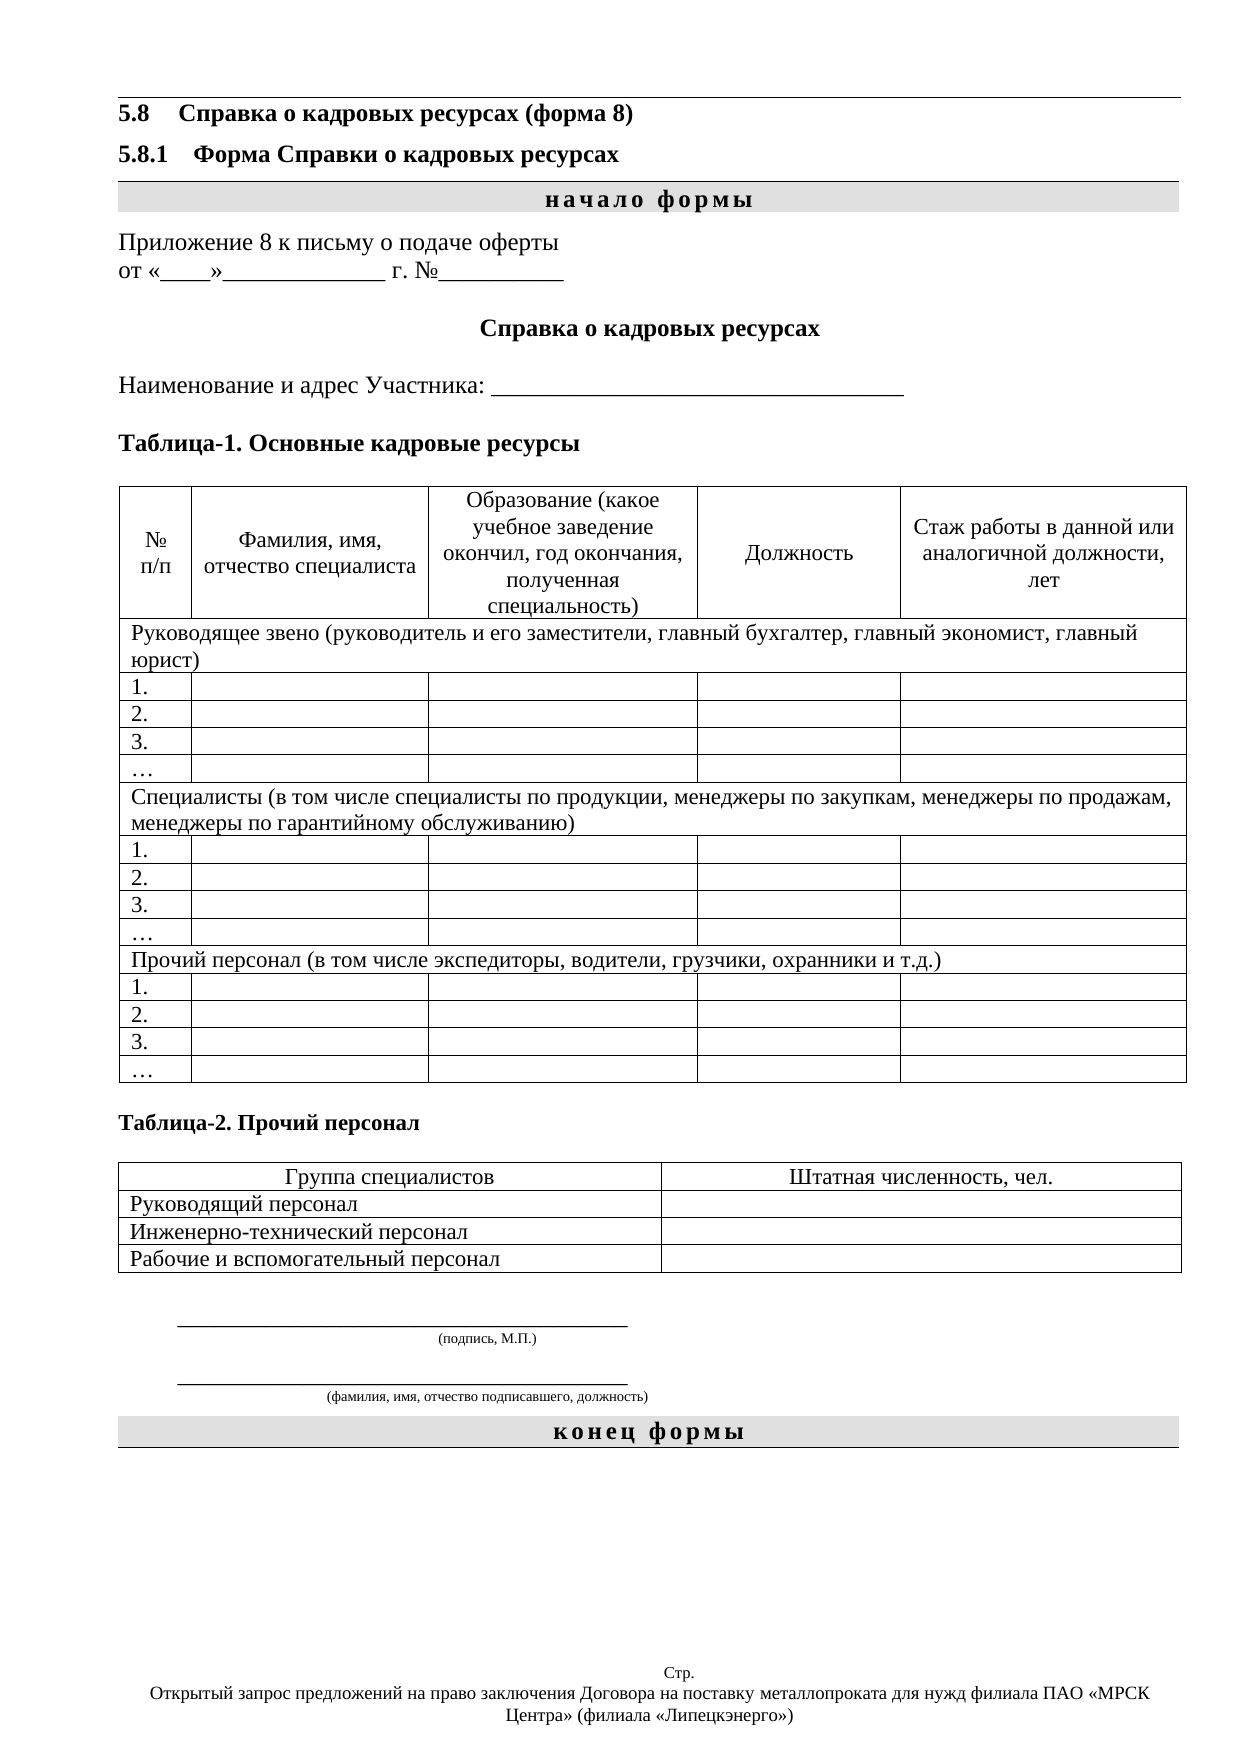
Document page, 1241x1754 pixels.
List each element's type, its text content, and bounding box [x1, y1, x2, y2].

text ____________________________________ [118, 1359, 1181, 1388]
table_header Фамилия, имя, отчество специалиста [192, 487, 428, 618]
table_cell [192, 755, 428, 782]
table_cell [901, 1028, 1186, 1054]
table_cell [662, 1191, 1181, 1217]
table_cell [120, 974, 191, 1000]
table_cell [120, 728, 191, 754]
table_cell … [120, 919, 191, 945]
text Таблица-1. Основные кадровые ресурсы [118, 428, 1181, 457]
table_cell [698, 891, 900, 918]
table_cell Рабочие и вспомогательный персонал [119, 1245, 661, 1272]
table_cell [429, 864, 697, 890]
table_cell [192, 891, 428, 918]
table_cell [429, 1028, 697, 1054]
table_cell [429, 701, 697, 727]
table_cell … [120, 755, 191, 782]
subtitle Справка о кадровых ресурсах (форма 8) [118, 98, 1181, 127]
table_cell [120, 1028, 191, 1054]
table_cell [698, 755, 900, 782]
table_cell [698, 974, 900, 1000]
table_cell [192, 1001, 428, 1027]
text начало формы [118, 182, 1179, 212]
table_cell [662, 1245, 1181, 1272]
table_cell [192, 974, 428, 1000]
table_cell [429, 728, 697, 754]
table_cell [901, 673, 1186, 699]
table_cell [192, 728, 428, 754]
table_cell [698, 701, 900, 727]
text (подпись, М.П.) [118, 1330, 797, 1359]
table_cell [901, 974, 1186, 1000]
table_header № п/п [120, 487, 191, 618]
table_cell [698, 836, 900, 863]
table_cell [901, 836, 1186, 863]
table_cell [429, 755, 697, 782]
table_header Стаж работы в данной или аналогичной должности, лет [901, 487, 1186, 618]
table_header Должность [698, 487, 900, 618]
table_cell [192, 701, 428, 727]
text ____________________________________ [118, 1301, 1181, 1330]
subtitle Форма Справки о кадровых ресурсах [118, 139, 1181, 168]
table_cell [698, 864, 900, 890]
text Таблица-2. Прочий персонал [118, 1109, 1181, 1136]
table_header Штатная численность, чел. [662, 1163, 1181, 1189]
table_cell [698, 919, 900, 945]
table_cell [429, 919, 697, 945]
table_cell [698, 1001, 900, 1027]
table_cell Специалисты (в том числе специалисты по продукции, менеджеры по закупкам, менеджеры по продажам, менеджеры по гарантийному обслуживанию) [120, 783, 1186, 835]
table_cell … [120, 1056, 191, 1082]
table_cell [698, 673, 900, 699]
table_cell [192, 919, 428, 945]
table_header Образование (какое учебное заведение окончил, год окончания, полученная специальность) [429, 487, 697, 618]
table_cell [698, 728, 900, 754]
table_cell [698, 1028, 900, 1054]
text Справка о кадровых ресурсах [118, 313, 1181, 342]
table_cell Прочий персонал (в том числе экспедиторы, водители, грузчики, охранники и т.д.) [120, 946, 1186, 972]
table_cell [901, 701, 1186, 727]
table_cell Руководящее звено (руководитель и его заместители, главный бухгалтер, главный экономист, главный юрист) [120, 619, 1186, 672]
text (фамилия, имя, отчество подписавшего, должность) [118, 1388, 797, 1416]
text Приложение 8 к письму о подаче оферты от «____»_____________ г. №__________ [118, 227, 1181, 284]
table_cell [429, 836, 697, 863]
table_cell [698, 1056, 900, 1082]
table_cell [120, 701, 191, 727]
table_cell [120, 836, 191, 863]
table_cell [901, 864, 1186, 890]
table_cell Руководящий персонал [119, 1191, 661, 1217]
table_cell [901, 891, 1186, 918]
table_cell Инженерно-технический персонал [119, 1218, 661, 1244]
table_cell [120, 864, 191, 890]
table_cell [192, 836, 428, 863]
table_cell [901, 919, 1186, 945]
table_cell [120, 1001, 191, 1027]
table_cell [429, 1001, 697, 1027]
table_cell [429, 891, 697, 918]
table_cell [120, 891, 191, 918]
table_cell [192, 1028, 428, 1054]
table_cell [192, 864, 428, 890]
table_header Группа специалистов [119, 1163, 661, 1189]
table_cell [901, 1056, 1186, 1082]
table_cell [192, 1056, 428, 1082]
table_cell [192, 673, 428, 699]
text конец формы [118, 1416, 1179, 1447]
table_cell [901, 755, 1186, 782]
table_cell [662, 1218, 1181, 1244]
table_cell [901, 1001, 1186, 1027]
table_cell [429, 673, 697, 699]
table_cell [120, 673, 191, 699]
table_cell [901, 728, 1186, 754]
text Наименование и адрес Участника: _________________________________ [118, 371, 1181, 399]
table_cell [429, 974, 697, 1000]
table_cell [429, 1056, 697, 1082]
